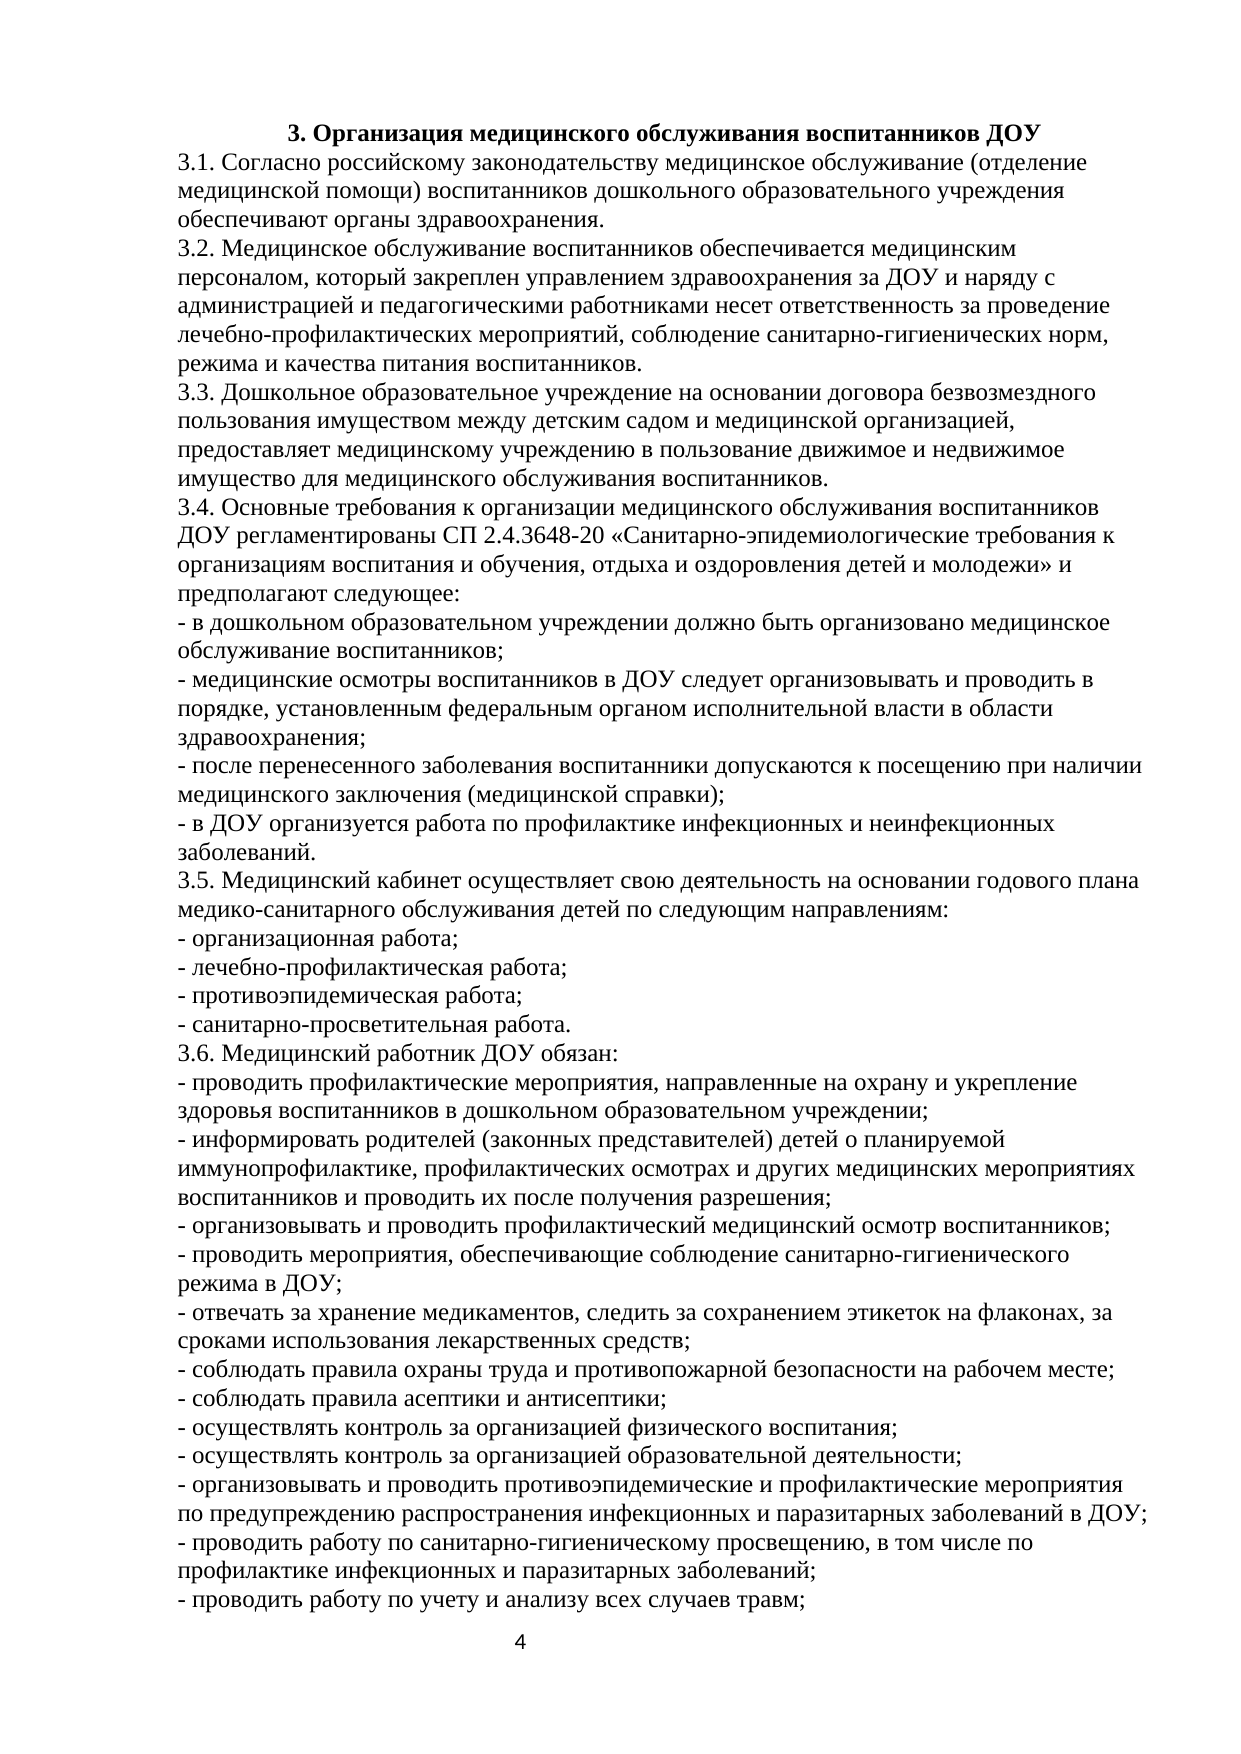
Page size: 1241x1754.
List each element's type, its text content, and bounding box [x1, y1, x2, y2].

text - в дошкольном образовательном учреждении должно быть организовано медицинское обслуживание воспитанников; [177, 607, 1152, 664]
text - осуществлять контроль за организацией образовательной деятельности; [177, 1441, 1152, 1469]
text - информировать родителей (законных представителей) детей о планируемой иммунопрофилактике, профилактических осмотрах и других медицинских мероприятиях воспитанников и проводить их после получения разрешения; [177, 1124, 1152, 1211]
text - санитарно-просветительная работа. [177, 1009, 1152, 1038]
text - в ДОУ организуется работа по профилактике инфекционных и неинфекционных заболеваний. [177, 808, 1152, 866]
text - противоэпидемическая работа; [177, 981, 1152, 1009]
text - проводить мероприятия, обеспечивающие соблюдение санитарно-гигиенического режима в ДОУ; [177, 1239, 1152, 1297]
text - после перенесенного заболевания воспитанники допускаются к посещению при наличии медицинского заключения (медицинской справки); [177, 751, 1152, 808]
text 3.2. Медицинское обслуживание воспитанников обеспечивается медицинским персоналом, который закреплен управлением здравоохранения за ДОУ и наряду с администрацией и педагогическими работниками несет ответственность за проведение лечебно-профилактических мероприятий, соблюдение санитарно-гигиенических норм, режима и качества питания воспитанников. [177, 233, 1152, 377]
text 3. Организация медицинского обслуживания воспитанников ДОУ [177, 118, 1152, 147]
text - проводить профилактические мероприятия, направленные на охрану и укрепление здоровья воспитанников в дошкольном образовательном учреждении; [177, 1067, 1152, 1124]
text - лечебно-профилактическая работа; [177, 952, 1152, 981]
text - организационная работа; [177, 923, 1152, 952]
text - соблюдать правила охраны труда и противопожарной безопасности на рабочем месте; [177, 1354, 1152, 1383]
text 3.4. Основные требования к организации медицинского обслуживания воспитанников ДОУ регламентированы СП 2.4.3648-20 «Санитарно-эпидемиологические требования к организациям воспитания и обучения, отдыха и оздоровления детей и молодежи» и предполагают следующее: [177, 492, 1152, 607]
text - соблюдать правила асептики и антисептики; [177, 1383, 1152, 1412]
text - отвечать за хранение медикаментов, следить за сохранением этикеток на флаконах, за сроками использования лекарственных средств; [177, 1297, 1152, 1354]
text - медицинские осмотры воспитанников в ДОУ следует организовывать и проводить в порядке, установленным федеральным органом исполнительной власти в области здравоохранения; [177, 664, 1152, 751]
text - проводить работу по учету и анализу всех случаев травм; [177, 1584, 1152, 1613]
text 3.1. Согласно российскому законодательству медицинское обслуживание (отделение медицинской помощи) воспитанников дошкольного образовательного учреждения обеспечивают органы здравоохранения. [177, 147, 1152, 233]
text - организовывать и проводить противоэпидемические и профилактические мероприятия по предупреждению распространения инфекционных и паразитарных заболеваний в ДОУ; [177, 1469, 1152, 1527]
text 3.3. Дошкольное образовательное учреждение на основании договора безвозмездного пользования имуществом между детским садом и медицинской организацией, предоставляет медицинскому учреждению в пользование движимое и недвижимое имущество для медицинского обслуживания воспитанников. [177, 377, 1152, 492]
text - проводить работу по санитарно-гигиеническому просвещению, в том числе по профилактике инфекционных и паразитарных заболеваний; [177, 1527, 1152, 1584]
text - осуществлять контроль за организацией физического воспитания; [177, 1412, 1152, 1441]
text 3.5. Медицинский кабинет осуществляет свою деятельность на основании годового плана медико-санитарного обслуживания детей по следующим направлениям: [177, 866, 1152, 923]
text 3.6. Медицинский работник ДОУ обязан: [177, 1038, 1152, 1067]
text - организовывать и проводить профилактический медицинский осмотр воспитанников; [177, 1211, 1152, 1239]
